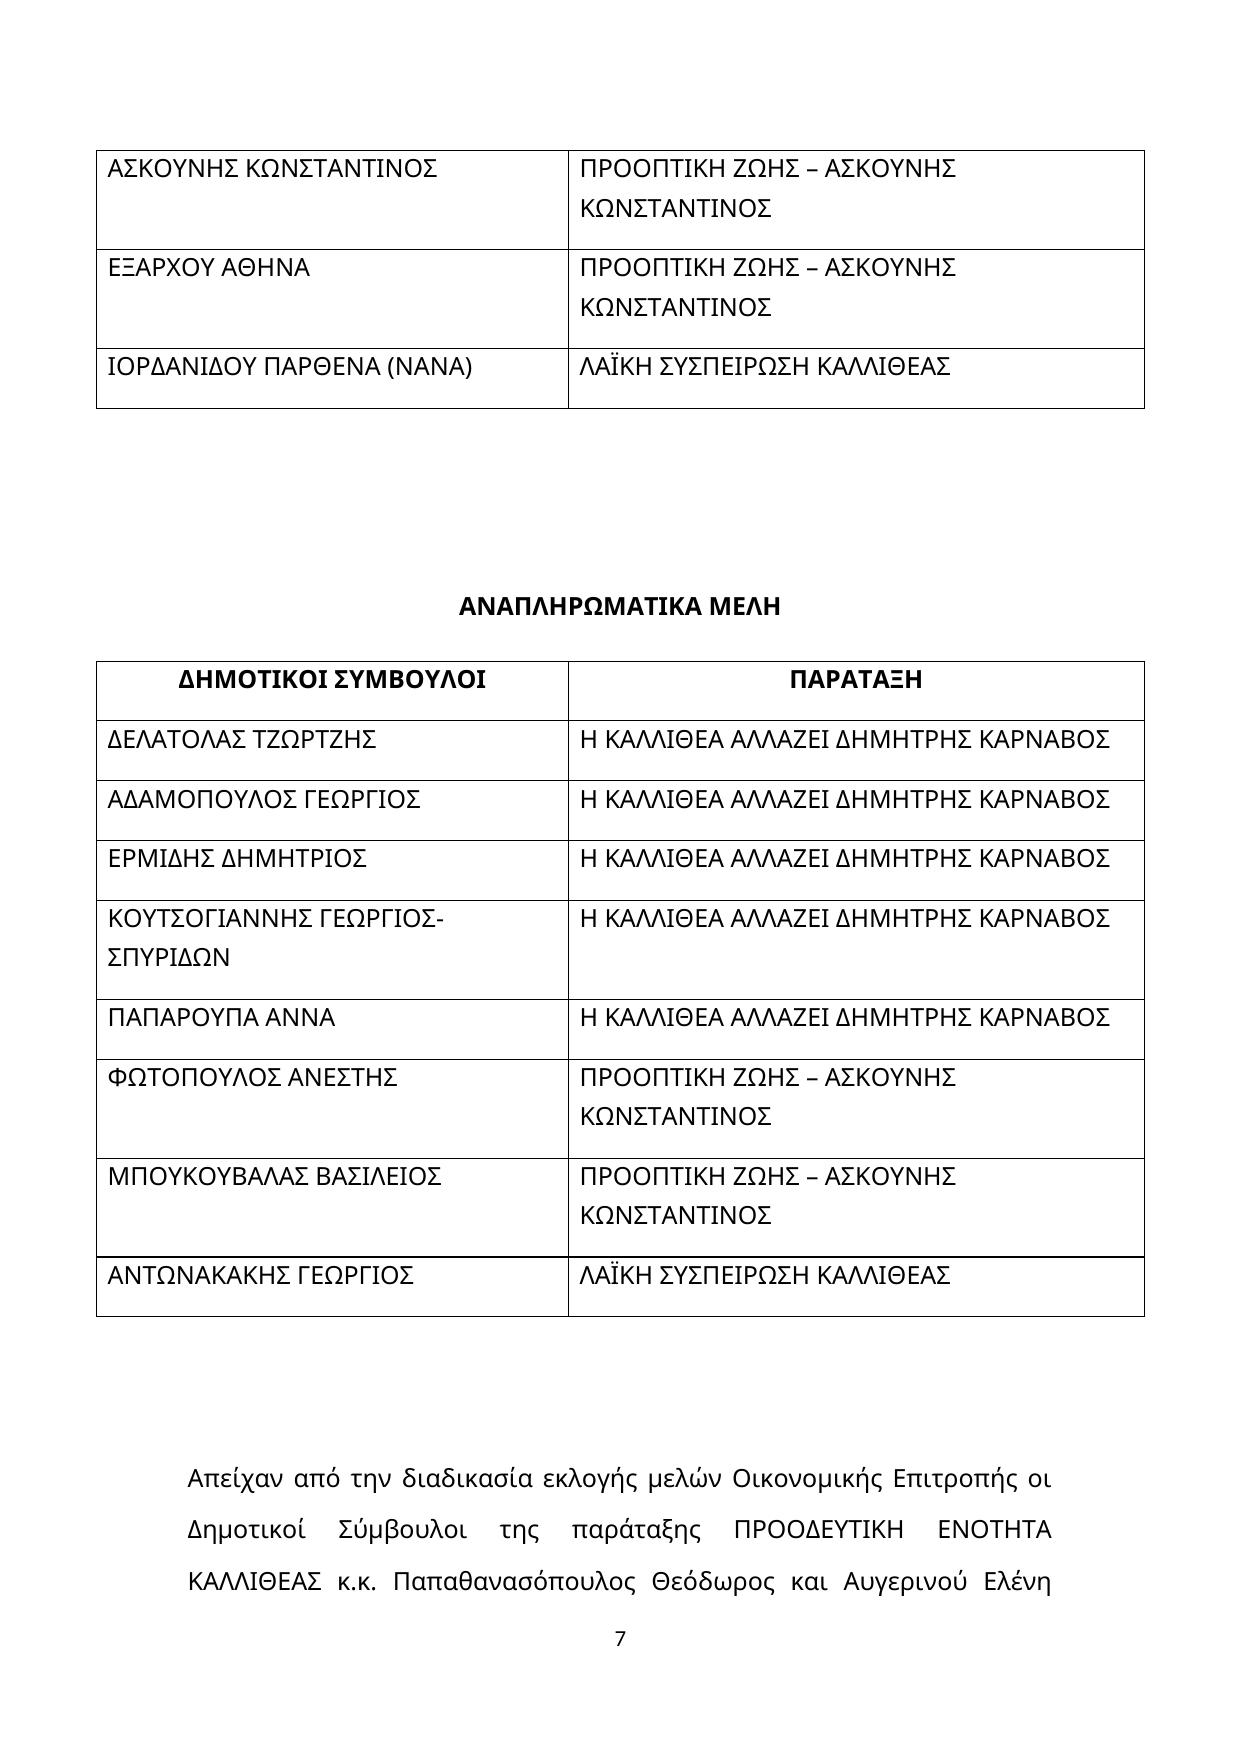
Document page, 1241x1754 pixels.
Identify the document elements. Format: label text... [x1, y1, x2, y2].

table_cell ΦΩΤΟΠΟΥΛΟΣ ΑΝΕΣΤΗΣ [97, 1060, 568, 1157]
table_cell ΕΞΑΡΧΟΥ ΑΘΗΝΑ [97, 250, 568, 348]
table_cell ΑΣΚΟΥΝΗΣ ΚΩΝΣΤΑΝΤΙΝΟΣ [97, 151, 568, 249]
table_cell ΛΑΪΚΗ ΣΥΣΠΕΙΡΩΣΗ ΚΑΛΛΙΘΕΑΣ [569, 349, 1144, 408]
table_cell ΔΕΛΑΤΟΛΑΣ ΤΖΩΡΤΖΗΣ [97, 721, 568, 780]
table_cell ΠΡΟΟΠΤΙΚΗ ΖΩΗΣ – ΑΣΚΟΥΝΗΣ ΚΩΝΣΤΑΝΤΙΝΟΣ [569, 151, 1144, 249]
table_cell ΠΑΠΑΡΟΥΠΑ ΑΝΝΑ [97, 1000, 568, 1058]
table_cell ΠΡΟΟΠΤΙΚΗ ΖΩΗΣ – ΑΣΚΟΥΝΗΣ ΚΩΝΣΤΑΝΤΙΝΟΣ [569, 1159, 1144, 1256]
table_cell ΕΡΜΙΔΗΣ ΔΗΜΗΤΡΙΟΣ [97, 841, 568, 900]
table_cell ΠΡΟΟΠΤΙΚΗ ΖΩΗΣ – ΑΣΚΟΥΝΗΣ ΚΩΝΣΤΑΝΤΙΝΟΣ [569, 1060, 1144, 1157]
table_cell Η ΚΑΛΛΙΘΕΑ ΑΛΛΑΖΕΙ ΔΗΜΗΤΡΗΣ ΚΑΡΝΑΒΟΣ [569, 901, 1144, 999]
table_cell Η ΚΑΛΛΙΘΕΑ ΑΛΛΑΖΕΙ ΔΗΜΗΤΡΗΣ ΚΑΡΝΑΒΟΣ [569, 841, 1144, 900]
table_cell ΑΝΤΩΝΑΚΑΚΗΣ ΓΕΩΡΓΙΟΣ [97, 1258, 568, 1316]
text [187, 1461, 1053, 1597]
table_cell ΙΟΡΔΑΝΙΔΟΥ ΠΑΡΘΕΝΑ (ΝΑΝΑ) [97, 349, 568, 408]
table_header ΠΑΡΑΤΑΞΗ [569, 662, 1144, 720]
table_cell ΑΔΑΜΟΠΟΥΛΟΣ ΓΕΩΡΓΙΟΣ [97, 781, 568, 840]
table_cell Η ΚΑΛΛΙΘΕΑ ΑΛΛΑΖΕΙ ΔΗΜΗΤΡΗΣ ΚΑΡΝΑΒΟΣ [569, 1000, 1144, 1058]
table_cell Η ΚΑΛΛΙΘΕΑ ΑΛΛΑΖΕΙ ΔΗΜΗΤΡΗΣ ΚΑΡΝΑΒΟΣ [569, 721, 1144, 780]
table_cell ΛΑΪΚΗ ΣΥΣΠΕΙΡΩΣΗ ΚΑΛΛΙΘΕΑΣ [569, 1258, 1144, 1316]
table_cell ΠΡΟΟΠΤΙΚΗ ΖΩΗΣ – ΑΣΚΟΥΝΗΣ ΚΩΝΣΤΑΝΤΙΝΟΣ [569, 250, 1144, 348]
table_cell ΜΠΟΥΚΟΥΒΑΛΑΣ ΒΑΣΙΛΕΙΟΣ [97, 1159, 568, 1256]
table_header ΔΗΜΟΤΙΚΟΙ ΣΥΜΒΟΥΛΟΙ [97, 662, 568, 720]
text ΑΝΑΠΛΗΡΩΜΑΤΙΚΑ ΜΕΛΗ [187, 589, 1053, 623]
table_cell ΚΟΥΤΣΟΓΙΑΝΝΗΣ ΓΕΩΡΓΙΟΣ-ΣΠΥΡΙΔΩΝ [97, 901, 568, 999]
table_cell Η ΚΑΛΛΙΘΕΑ ΑΛΛΑΖΕΙ ΔΗΜΗΤΡΗΣ ΚΑΡΝΑΒΟΣ [569, 781, 1144, 840]
